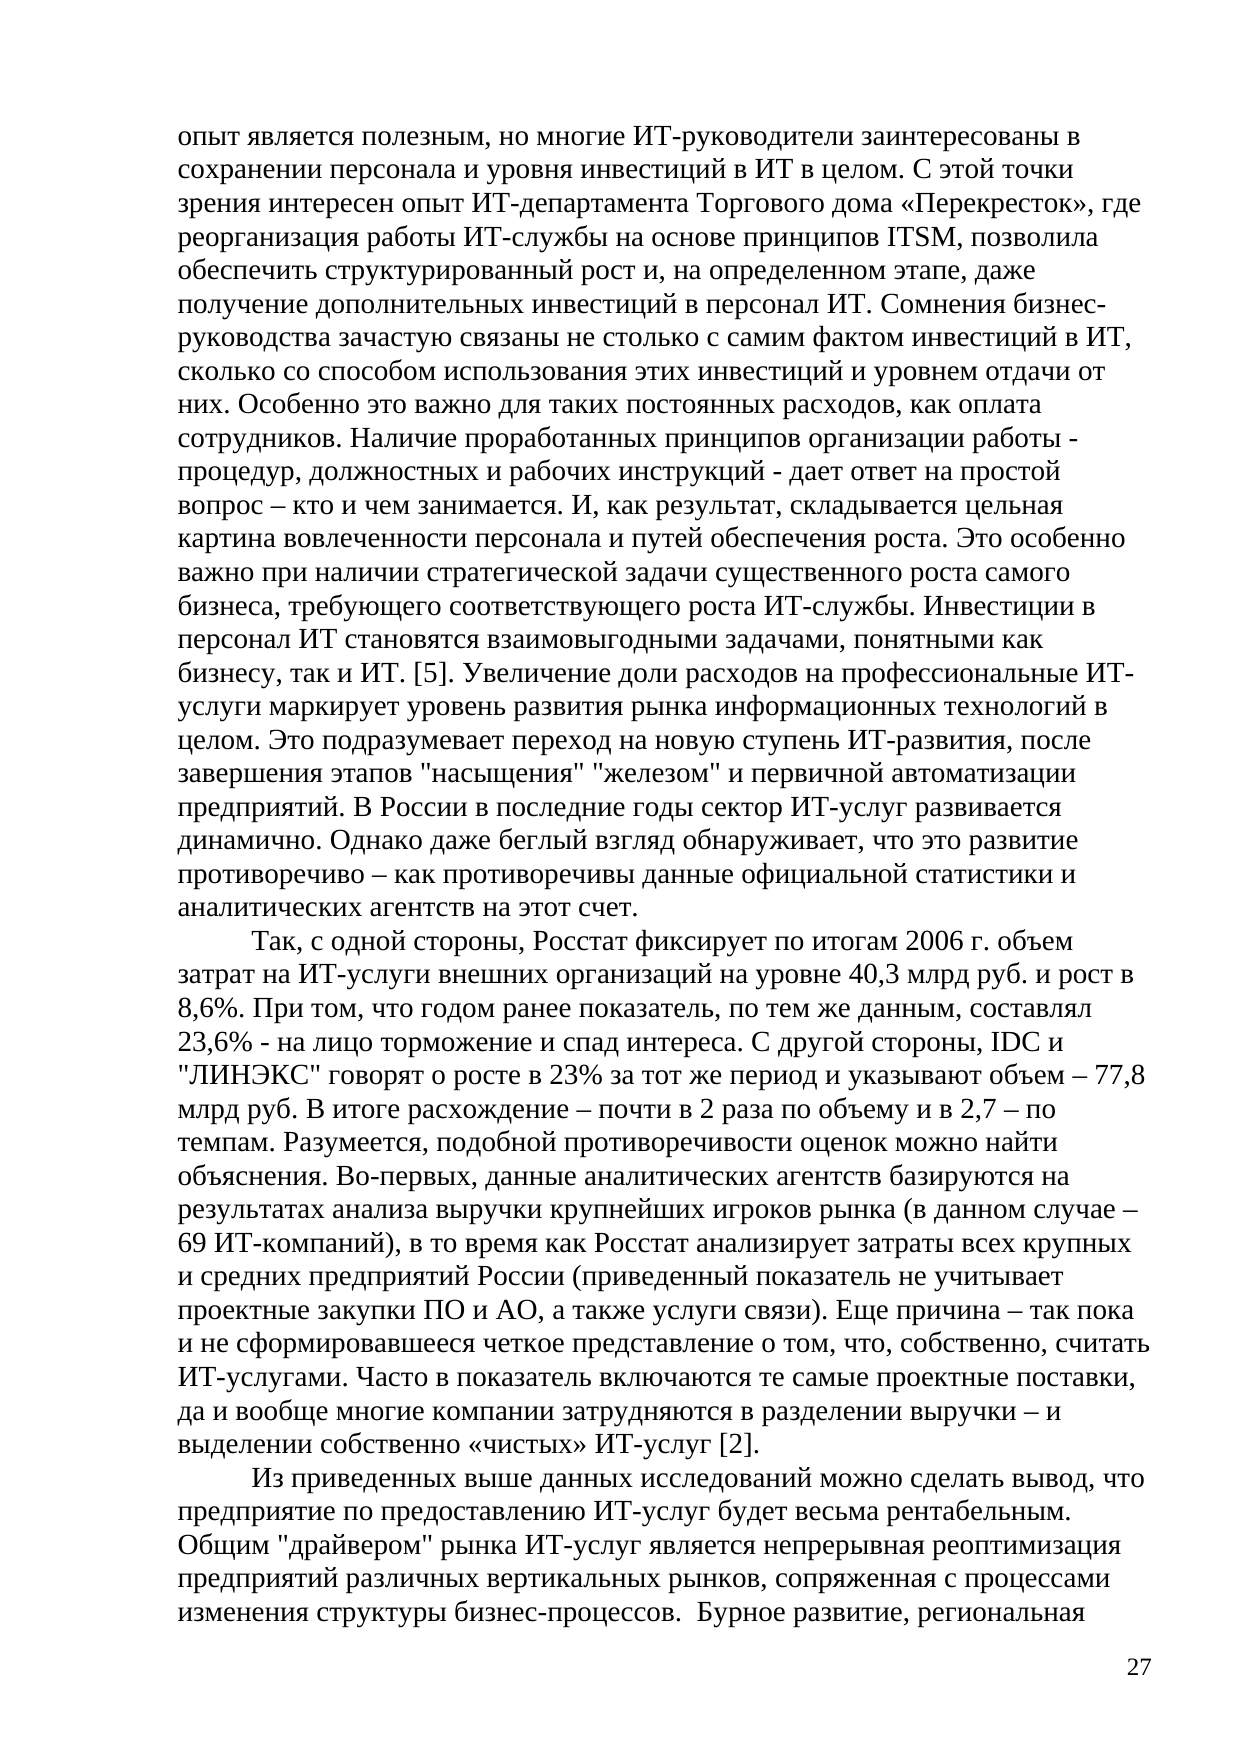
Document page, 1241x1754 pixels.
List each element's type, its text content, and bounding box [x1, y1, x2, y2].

text Так, с одной стороны, Росстат фиксирует по итогам 2006 г. объем затрат на ИТ-услуги внешних организаций на уровне 40,3 млрд руб. и рост в 8,6%. При том, что годом ранее показатель, по тем же данным, составлял 23,6% - на лицо торможение и спад интереса. С другой стороны, IDC и "ЛИНЭКС" говорят о росте в 23% за тот же период и указывают объем – 77,8 млрд руб. В итоге расхождение – почти в 2 раза по объему и в 2,7 – по темпам. Разумеется, подобной противоречивости оценок можно найти объяснения. Во-первых, данные аналитических агентств базируются на результатах анализа выручки крупнейших игроков рынка (в данном случае – 69 ИТ-компаний), в то время как Росстат анализирует затраты всех крупных и средних предприятий России (приведенный показатель не учитывает проектные закупки ПО и АО, а также услуги связи). Еще причина – так пока и не сформировавшееся четкое представление о том, что, собственно, считать ИТ-услугами. Часто в показатель включаются те самые проектные поставки, да и вообще многие компании затрудняются в разделении выручки – и выделении собственно «чистых» ИТ-услуг [2]. [177, 923, 1152, 1460]
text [177, 1460, 1152, 1627]
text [177, 118, 1152, 923]
